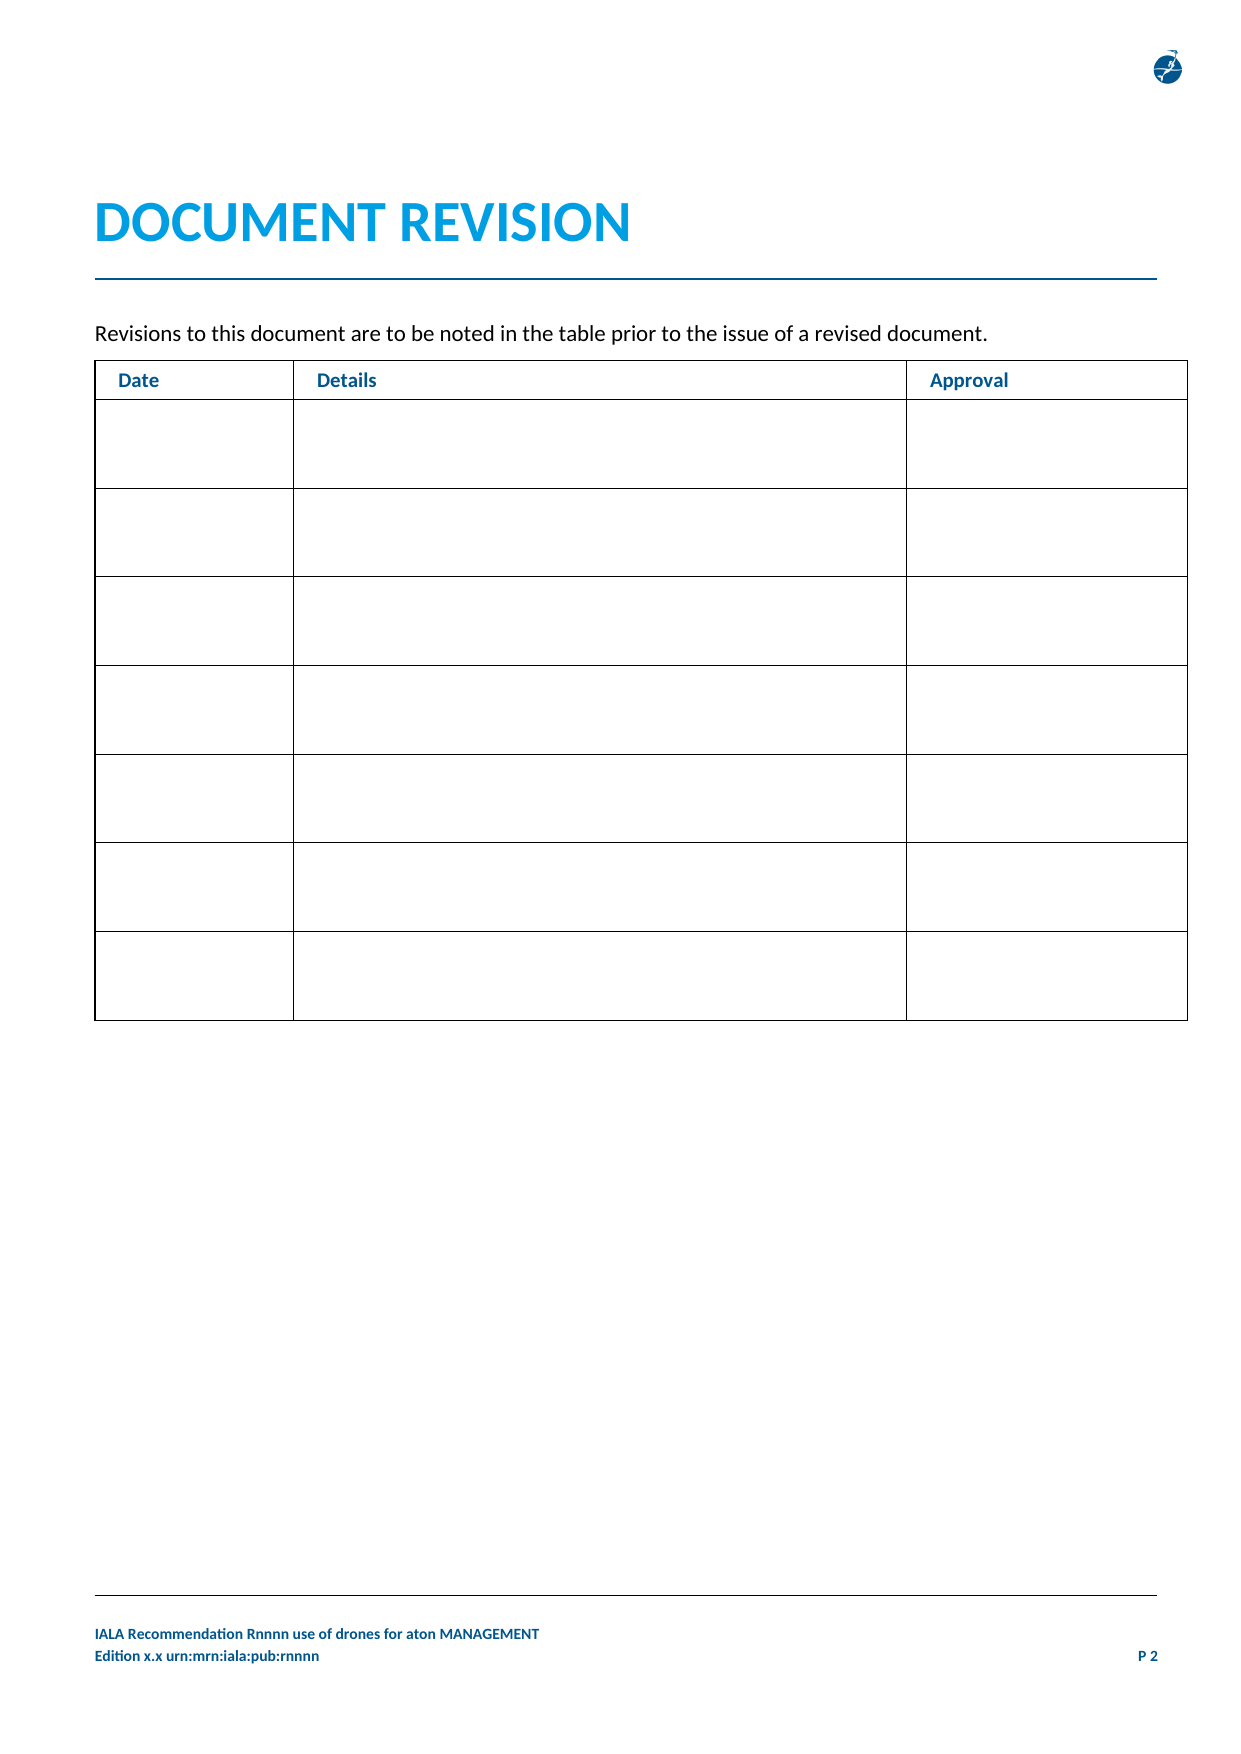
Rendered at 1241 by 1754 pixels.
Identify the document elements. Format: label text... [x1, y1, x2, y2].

table_cell [294, 577, 906, 665]
table_cell [907, 932, 1187, 1019]
table_cell [907, 755, 1187, 842]
table_header Date [96, 361, 293, 399]
table_header Approval [907, 361, 1187, 399]
table_cell [907, 843, 1187, 931]
table_cell [294, 666, 906, 753]
table_cell [96, 843, 293, 931]
table_cell [96, 577, 293, 665]
table_cell [294, 489, 906, 576]
table_cell [96, 666, 293, 753]
text Revisions to this document are to be noted in the table prior to the issue of a revised document. [94, 319, 1157, 347]
picture [1122, 0, 1241, 119]
table_cell [96, 489, 293, 576]
table_cell [96, 755, 293, 842]
table_cell [907, 400, 1187, 488]
table_cell [294, 400, 906, 488]
table_cell [907, 577, 1187, 665]
table_cell [294, 932, 906, 1019]
table_cell [96, 932, 293, 1019]
table_cell [96, 400, 293, 488]
table_cell [294, 843, 906, 931]
table_header Details [294, 361, 906, 399]
table_cell [294, 755, 906, 842]
table_cell [907, 666, 1187, 753]
table_cell [907, 489, 1187, 576]
